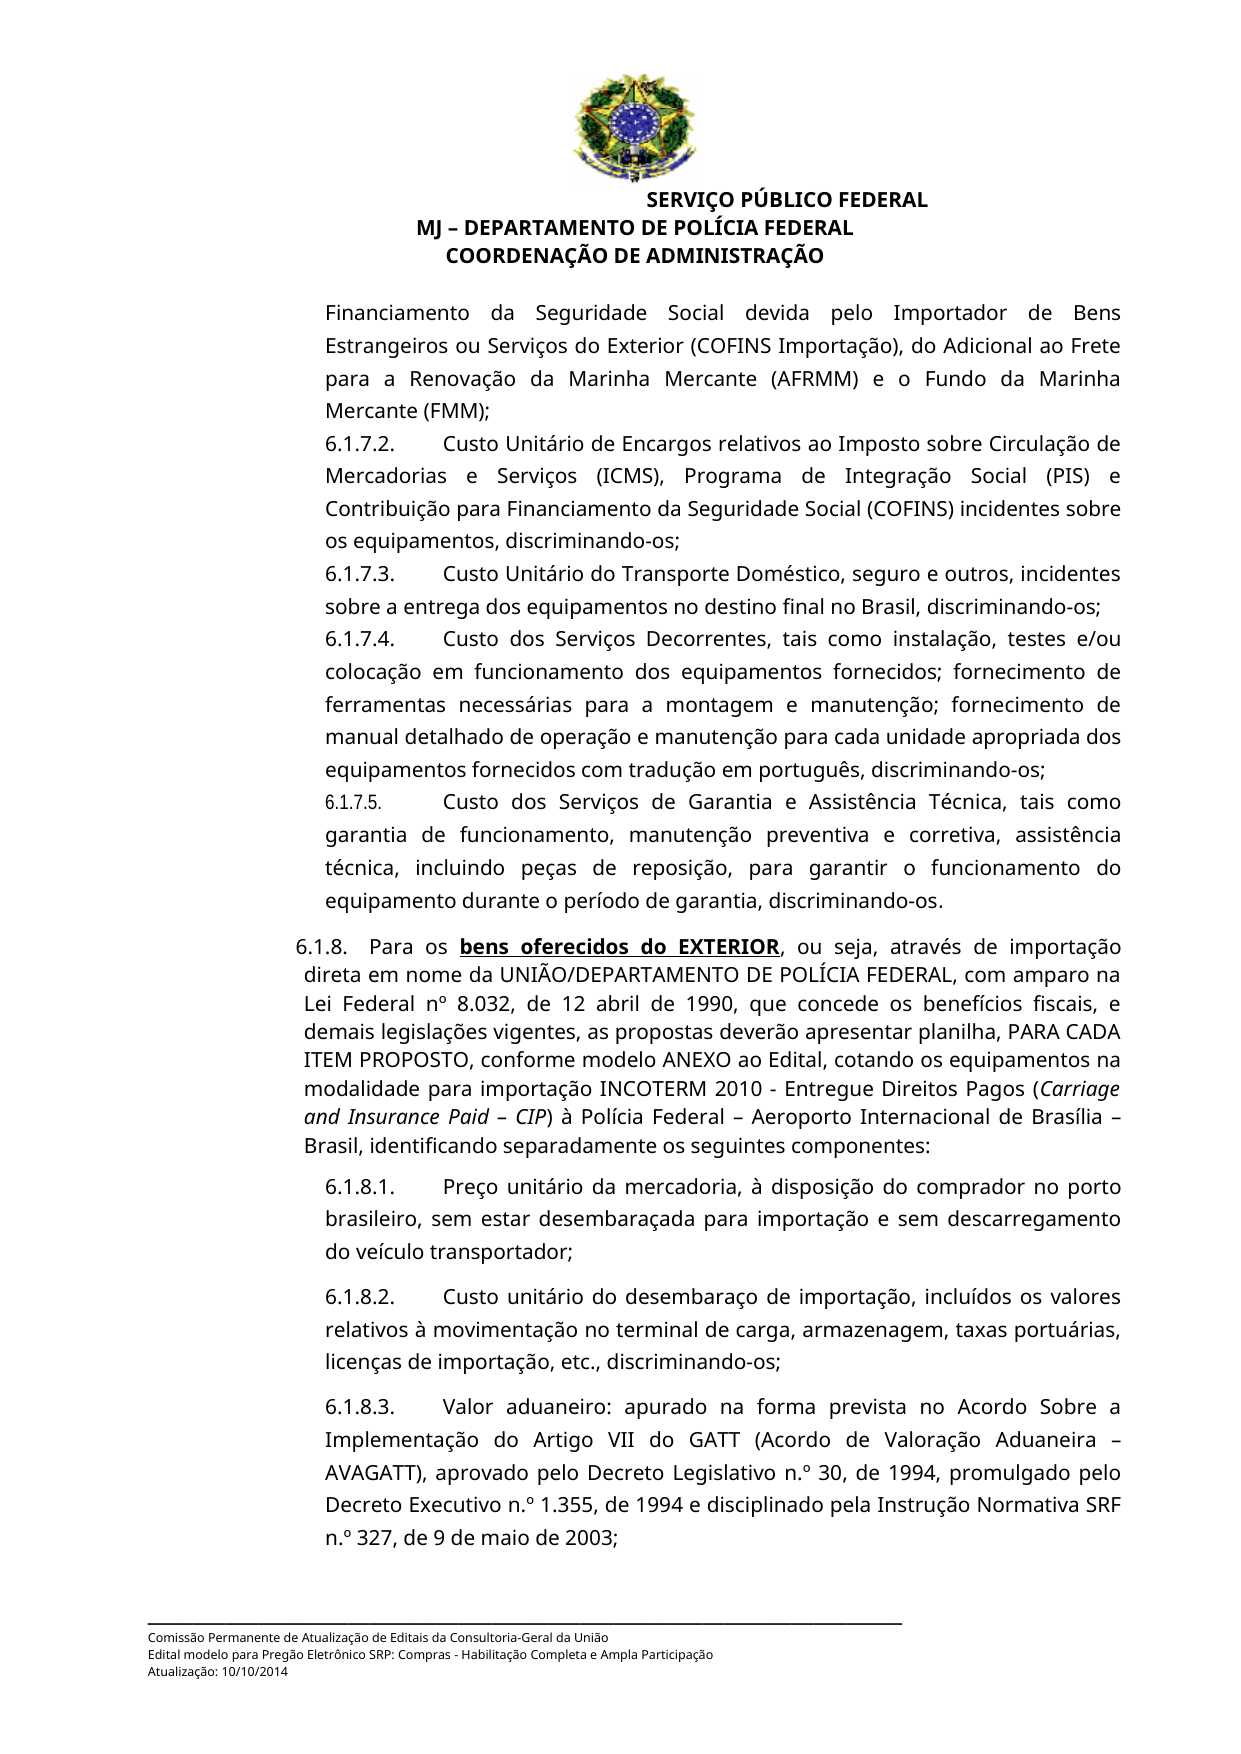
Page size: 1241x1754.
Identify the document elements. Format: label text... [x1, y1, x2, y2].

list Custo Unitário de Encargos relativos ao Imposto sobre Circulação de Mercadorias e Serviços (ICMS), Programa de Integração Social (PIS) e Contribuição para Financiamento da Seguridade Social (COFINS) incidentes sobre os equipamentos, discriminando-os; [325, 429, 1122, 555]
list Para os bens oferecidos do EXTERIOR, ou seja, através de importação direta em nome da UNIÃO/DEPARTAMENTO DE POLÍCIA FEDERAL, com amparo na Lei Federal nº 8.032, de 12 abril de 1990, que concede os benefícios fiscais, e demais legislações vigentes, as propostas deverão apresentar planilha, PARA CADA ITEM PROPOSTO, conforme modelo ANEXO ao Edital, cotando os equipamentos na modalidade para importação INCOTERM 2010 - Entregue Direitos Pagos (Carriage and Insurance Paid – CIP) à Polícia Federal – Aeroporto Internacional de Brasília – Brasil, identificando separadamente os seguintes componentes: [295, 932, 1122, 1159]
list Custo dos Serviços Decorrentes, tais como instalação, testes e/ou colocação em funcionamento dos equipamentos fornecidos; fornecimento de ferramentas necessárias para a montagem e manutenção; fornecimento de manual detalhado de operação e manutenção para cada unidade apropriada dos equipamentos fornecidos com tradução em português, discriminando-os; [325, 624, 1122, 783]
list Custo dos Serviços de Garantia e Assistência Técnica, tais como garantia de funcionamento, manutenção preventiva e corretiva, assistência técnica, incluindo peças de reposição, para garantir o funcionamento do equipamento durante o período de garantia, discriminando-os. [325, 787, 1122, 915]
list Valor aduaneiro: apurado na forma prevista no Acordo Sobre a Implementação do Artigo VII do GATT (Acordo de Valoração Aduaneira – AVAGATT), aprovado pelo Decreto Legislativo n.º 30, de 1994, promulgado pelo Decreto Executivo n.º 1.355, de 1994 e disciplinado pela Instrução Normativa SRF n.º 327, de 9 de maio de 2003; [325, 1392, 1122, 1551]
list Preço unitário da mercadoria, à disposição do comprador no porto brasileiro, sem estar desembaraçada para importação e sem descarregamento do veículo transportador; [325, 1172, 1122, 1266]
list Custo Unitário do Transporte Doméstico, seguro e outros, incidentes sobre a entrega dos equipamentos no destino final no Brasil, discriminando-os; [325, 559, 1122, 620]
list Custo unitário do desembaraço de importação, incluídos os valores relativos à movimentação no terminal de carga, armazenagem, taxas portuárias, licenças de importação, etc., discriminando-os; [325, 1282, 1122, 1376]
